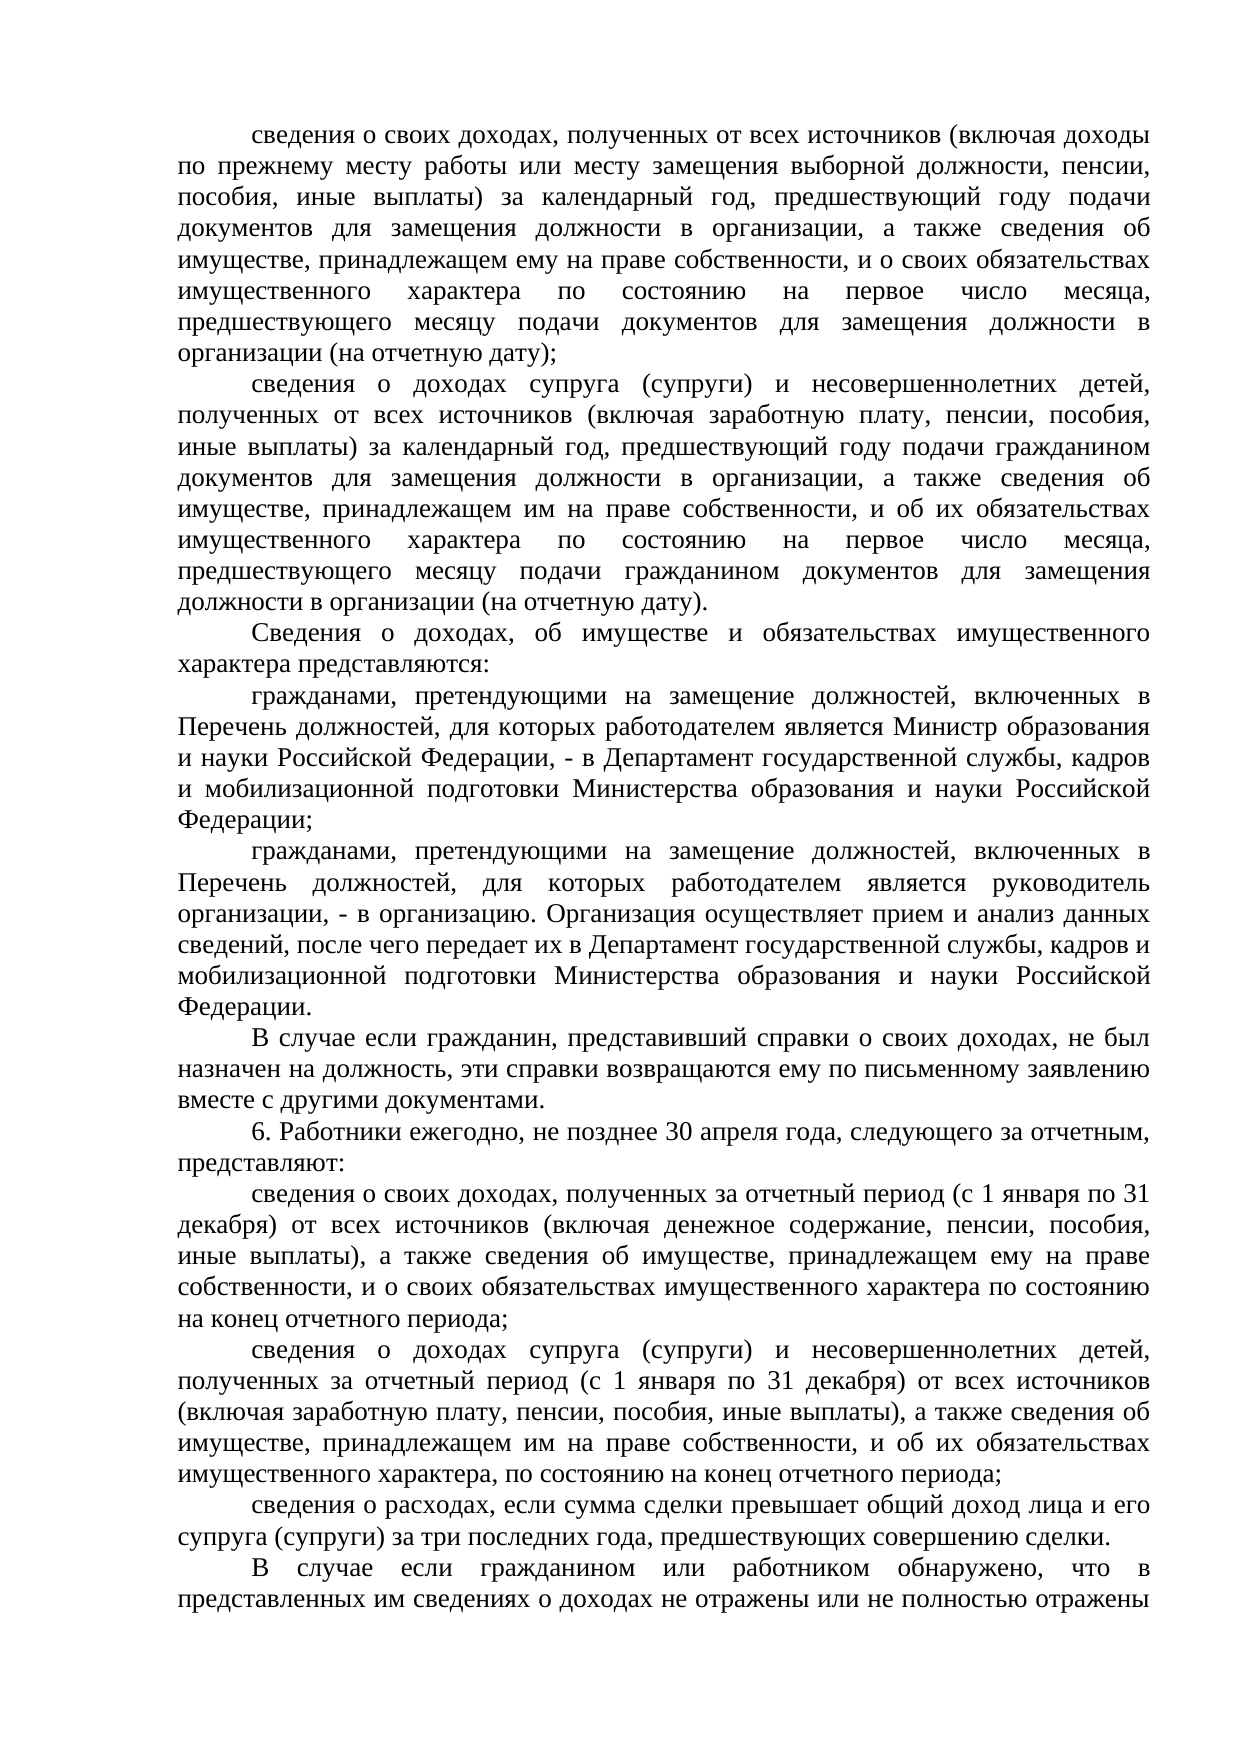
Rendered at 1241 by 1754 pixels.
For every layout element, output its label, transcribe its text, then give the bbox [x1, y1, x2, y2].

text сведения о доходах супруга (супруги) и несовершеннолетних детей, полученных за отчетный период (с 1 января по 31 декабря) от всех источников (включая заработную плату, пенсии, пособия, иные выплаты), а также сведения об имуществе, принадлежащем им на праве собственности, и об их обязательствах имущественного характера, по состоянию на конец отчетного периода; [177, 1333, 1152, 1488]
text сведения о своих доходах, полученных за отчетный период (с 1 января по 31 декабря) от всех источников (включая денежное содержание, пенсии, пособия, иные выплаты), а также сведения об имуществе, принадлежащем ему на праве собственности, и о своих обязательствах имущественного характера по состоянию на конец отчетного периода; [177, 1177, 1152, 1333]
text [177, 1551, 1152, 1613]
text 6. Работники ежегодно, не позднее 30 апреля года, следующего за отчетным, представляют: [177, 1115, 1152, 1177]
text В случае если гражданин, представивший справки о своих доходах, не был назначен на должность, эти справки возвращаются ему по письменному заявлению вместе с другими документами. [177, 1021, 1152, 1115]
text гражданами, претендующими на замещение должностей, включенных в Перечень должностей, для которых работодателем является руководитель организации, - в организацию. Организация осуществляет прием и анализ данных сведений, после чего передает их в Департамент государственной службы, кадров и мобилизационной подготовки Министерства образования и науки Российской Федерации. [177, 834, 1152, 1021]
text гражданами, претендующими на замещение должностей, включенных в Перечень должностей, для которых работодателем является Министр образования и науки Российской Федерации, - в Департамент государственной службы, кадров и мобилизационной подготовки Министерства образования и науки Российской Федерации; [177, 679, 1152, 834]
text сведения о своих доходах, полученных от всех источников (включая доходы по прежнему месту работы или месту замещения выборной должности, пенсии, пособия, иные выплаты) за календарный год, предшествующий году подачи документов для замещения должности в организации, а также сведения об имуществе, принадлежащем ему на праве собственности, и о своих обязательствах имущественного характера по состоянию на первое число месяца, предшествующего месяцу подачи документов для замещения должности в организации (на отчетную дату); [177, 118, 1152, 367]
text сведения о доходах супруга (супруги) и несовершеннолетних детей, полученных от всех источников (включая заработную плату, пенсии, пособия, иные выплаты) за календарный год, предшествующий году подачи гражданином документов для замещения должности в организации, а также сведения об имуществе, принадлежащем им на праве собственности, и об их обязательствах имущественного характера по состоянию на первое число месяца, предшествующего месяцу подачи гражданином документов для замещения должности в организации (на отчетную дату). [177, 367, 1152, 616]
text Сведения о доходах, об имуществе и обязательствах имущественного характера представляются: [177, 616, 1152, 679]
text сведения о расходах, если сумма сделки превышает общий доход лица и его супруга (супруги) за три последних года, предшествующих совершению сделки. [177, 1488, 1152, 1551]
